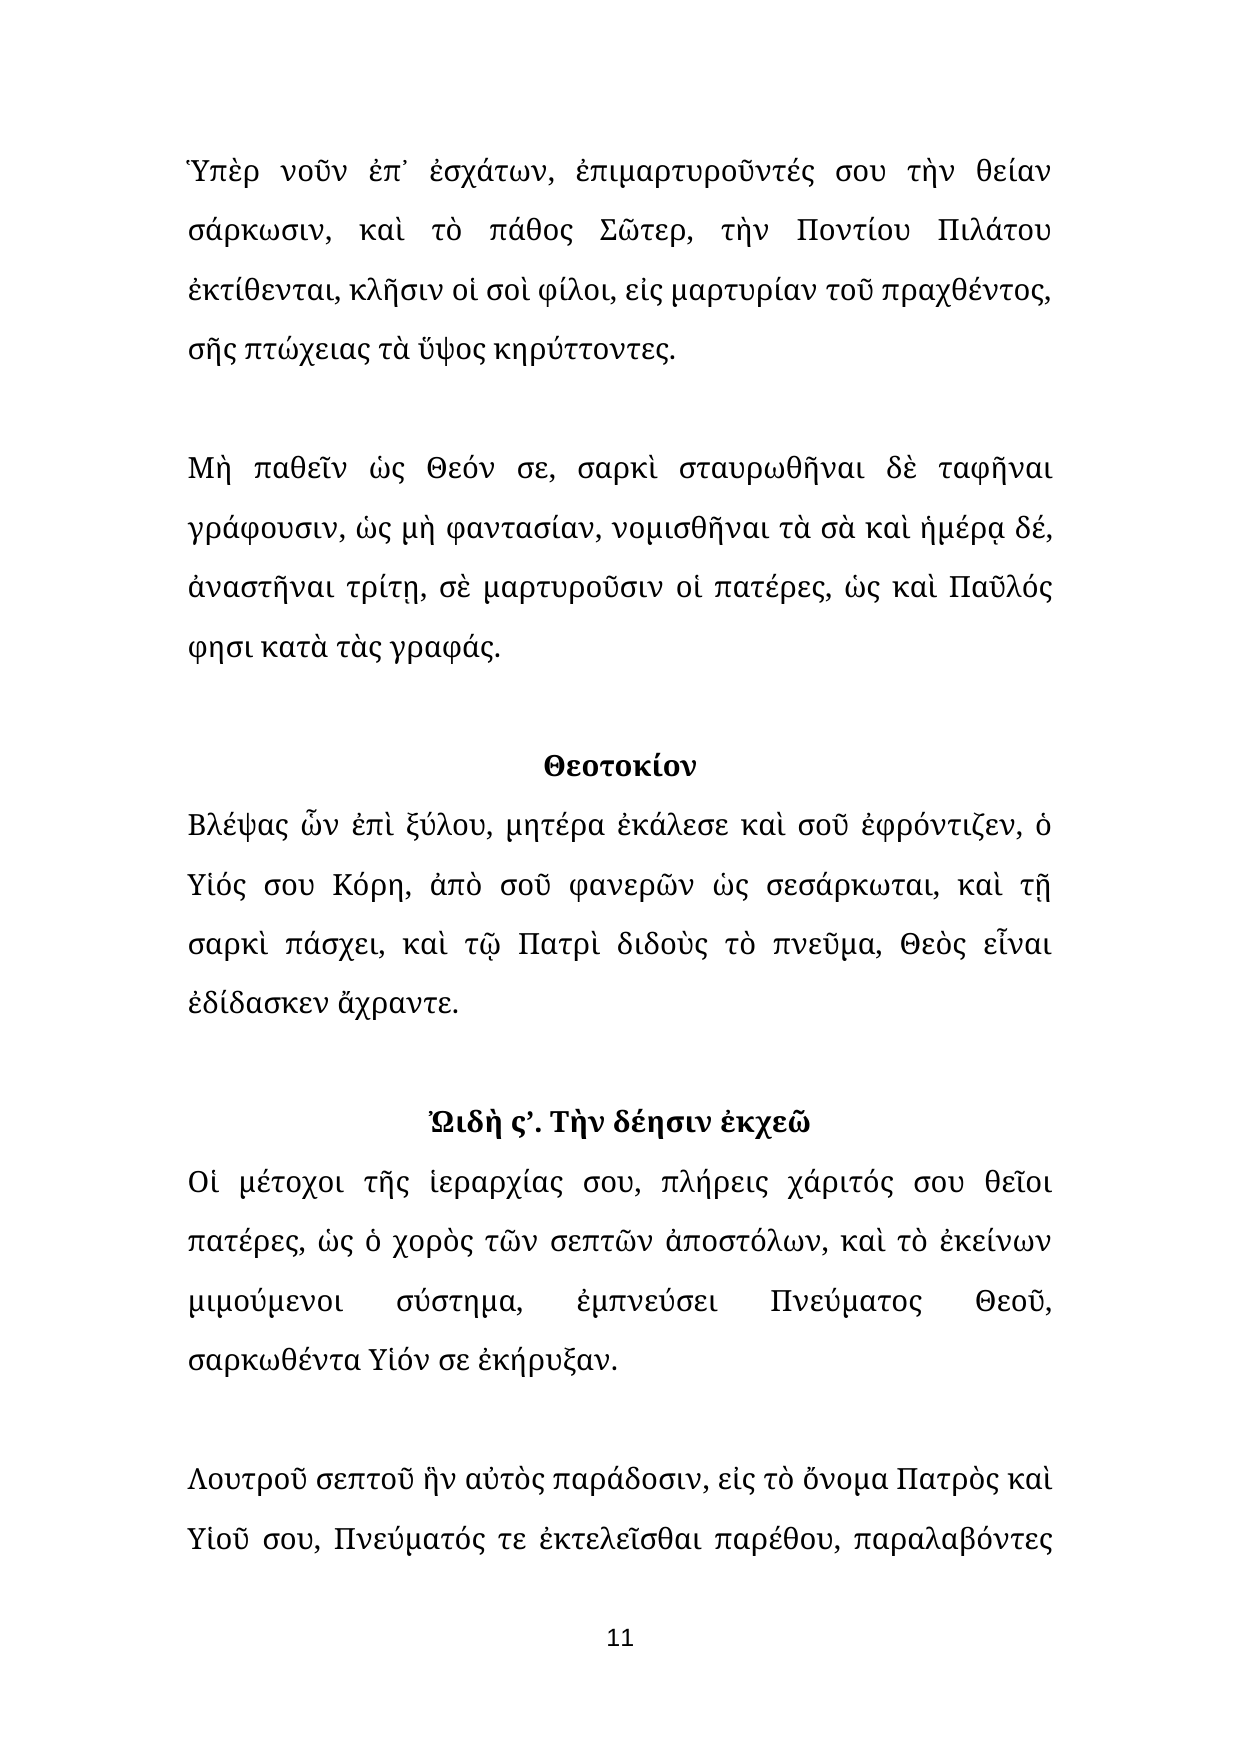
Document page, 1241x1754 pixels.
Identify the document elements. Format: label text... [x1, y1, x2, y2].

text ᾨδὴ ς’. Τὴν δέησιν ἐκχεῶ [187, 1102, 1053, 1141]
text Οἱ μέτοχοι τῆς ἱεραρχίας σου, πλήρεις χάριτός σου θεῖοι πατέρες, ὡς ὁ χορὸς τῶν σεπτῶν ἀποστόλων, καὶ τὸ ἐκείνων μιμούμενοι σύστημα, ἐμπνεύσει Πνεύματος Θεοῦ, σαρκωθέντα Υἱόν σε ἐκήρυξαν. [187, 1161, 1053, 1379]
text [187, 1458, 1053, 1558]
text Ὑπὲρ νοῦν ἐπ᾿ ἐσχάτων, ἐπιμαρτυροῦντές σου τὴν θείαν σάρκωσιν, καὶ τὸ πάθος Σῶτερ, τὴν Ποντίου Πιλάτου ἐκτίθενται, κλῆσιν οἱ σοὶ φίλοι, εἰς μαρτυρίαν τοῦ πραχθέντος, σῆς πτώχειας τὰ ὕψος κηρύττοντες. [187, 150, 1053, 368]
text Βλέψας ὧν ἐπὶ ξύλου, μητέρα ἐκάλεσε καὶ σοῦ ἐφρόντιζεν, ὁ Υἱός σου Κόρη, ἀπὸ σοῦ φανερῶν ὡς σεσάρκωται, καὶ τῇ σαρκὶ πάσχει, καὶ τῷ Πατρὶ διδοὺς τὸ πνεῦμα, Θεὸς εἶναι ἐδίδασκεν ἄχραντε. [187, 804, 1053, 1022]
text Μὴ παθεῖν ὡς Θεόν σε, σαρκὶ σταυρωθῆναι δὲ ταφῆναι γράφουσιν, ὡς μὴ φαντασίαν, νομισθῆναι τὰ σὰ καὶ ἡμέρᾳ δέ, ἀναστῆναι τρίτῃ, σὲ μαρτυροῦσιν οἱ πατέρες, ὡς καὶ Παῦλός φησι κατὰ τὰς γραφάς. [187, 447, 1053, 666]
text Θεοτοκίον [187, 745, 1053, 784]
